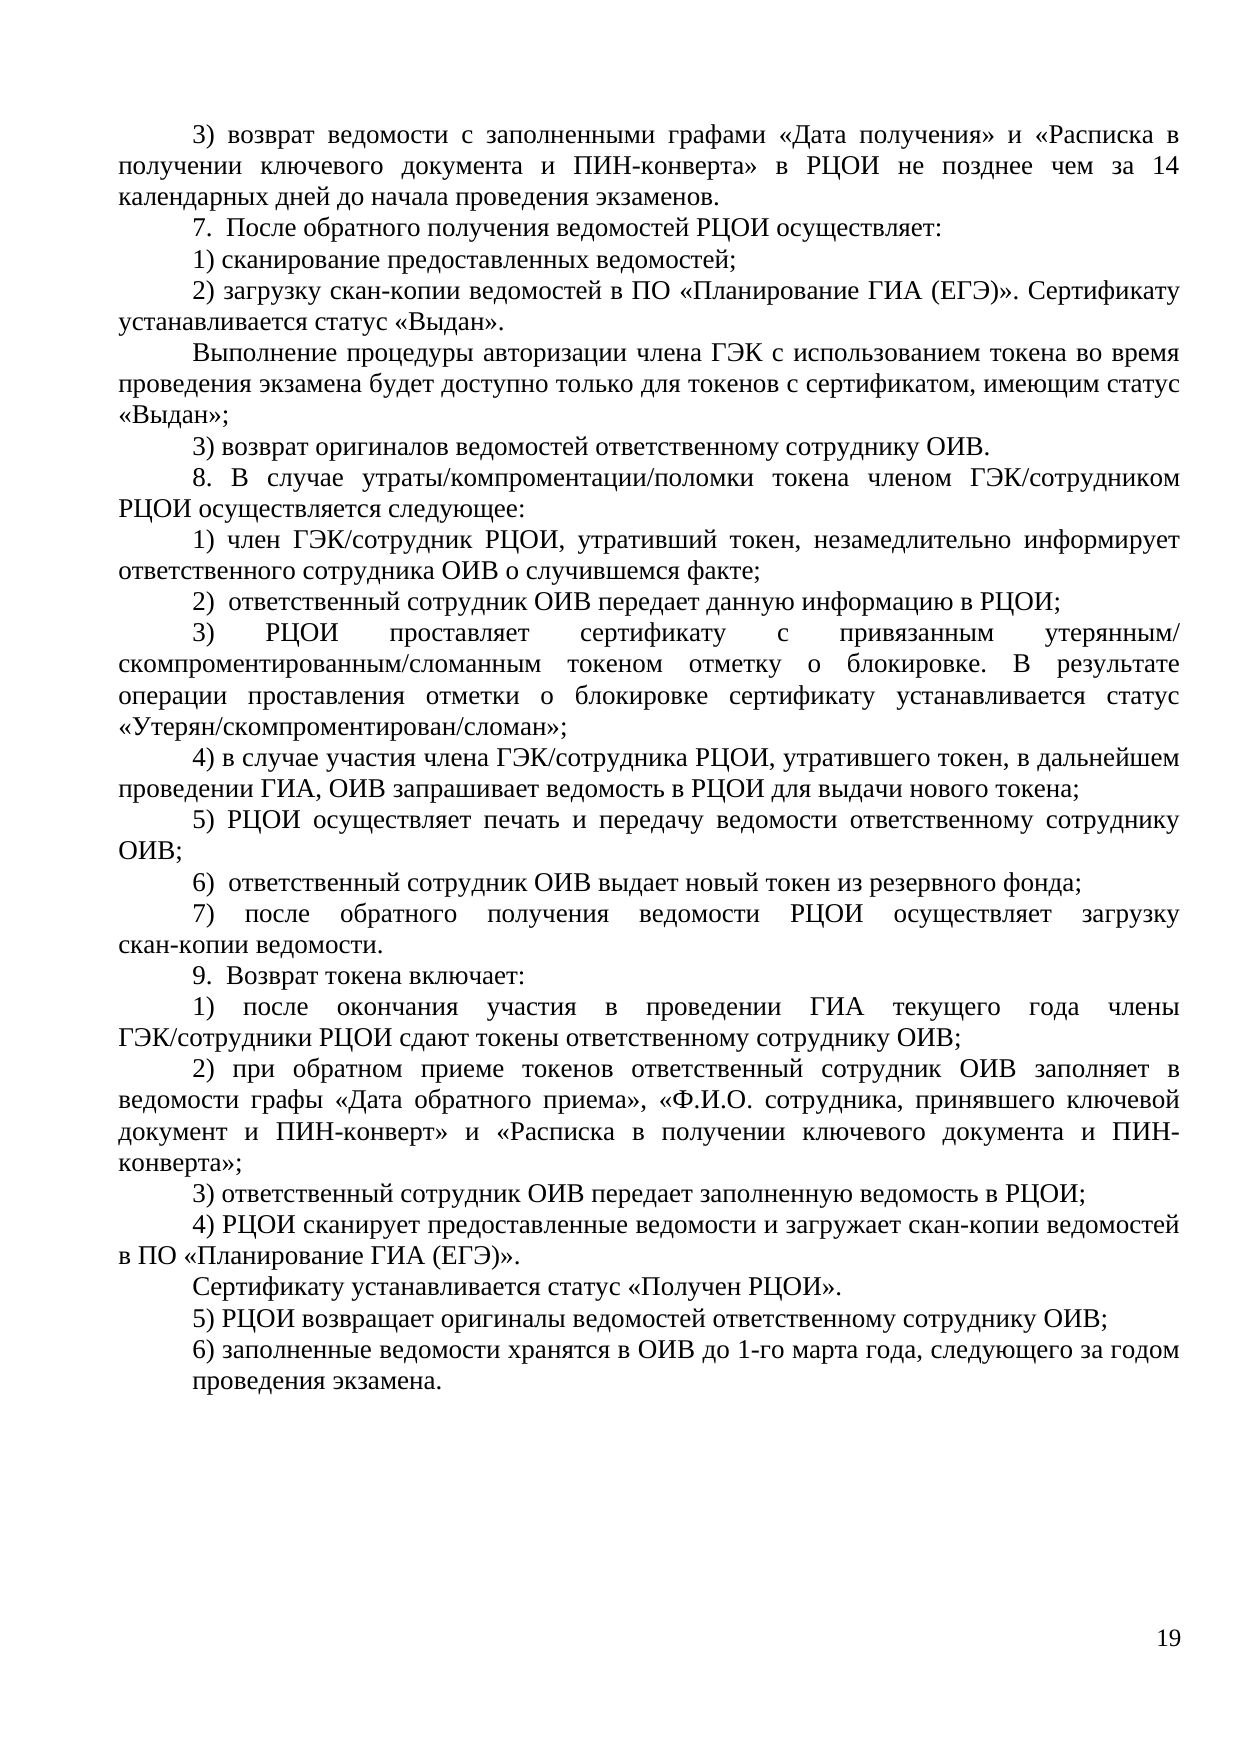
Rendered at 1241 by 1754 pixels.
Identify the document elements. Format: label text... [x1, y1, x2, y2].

text 5) РЦОИ возвращает оригиналы ведомостей ответственному сотруднику ОИВ; [192, 1302, 1181, 1333]
text 6) ответственный сотрудник ОИВ выдает новый токен из резервного фонда; [118, 866, 1181, 897]
text 3) возврат оригиналов ведомостей ответственному сотруднику ОИВ. [118, 429, 1181, 461]
text 3) РЦОИ проставляет сертификату с привязанным утерянным/ скомпроментированным/сломанным токеном отметку о блокировке. В результате операции проставления отметки о блокировке сертификату устанавливается статус «Утерян/скомпроментирован/сломан»; [118, 616, 1181, 741]
text 2) загрузку скан-копии ведомостей в ПО «Планирование ГИА (ЕГЭ)». Сертификату устанавливается статус «Выдан». [118, 274, 1181, 336]
text 3) возврат ведомости с заполненными графами «Дата получения» и «Расписка в получении ключевого документа и ПИН-конверта» в РЦОИ не позднее чем за 14 календарных дней до начала проведения экзаменов. [118, 118, 1181, 212]
text 2) ответственный сотрудник ОИВ передает данную информацию в РЦОИ; [118, 585, 1181, 616]
text 1) после окончания участия в проведении ГИА текущего года члены ГЭК/сотрудники РЦОИ сдают токены ответственному сотруднику ОИВ; [118, 990, 1181, 1052]
text 1) сканирование предоставленных ведомостей; [118, 243, 1181, 274]
text 4) в случае участия члена ГЭК/сотрудника РЦОИ, утратившего токен, в дальнейшем проведении ГИА, ОИВ запрашивает ведомость в РЦОИ для выдачи нового токена; [118, 741, 1181, 803]
text Выполнение процедуры авторизации члена ГЭК с использованием токена во время проведения экзамена будет доступно только для токенов с сертификатом, имеющим статус «Выдан»; [118, 336, 1181, 429]
text 2) при обратном приеме токенов ответственный сотрудник ОИВ заполняет в ведомости графы «Дата обратного приема», «Ф.И.О. сотрудника, принявшего ключевой документ и ПИН-конверт» и «Расписка в получении ключевого документа и ПИН-конверта»; [118, 1052, 1181, 1177]
text 8. В случае утраты/компроментации/поломки токена членом ГЭК/сотрудником РЦОИ осуществляется следующее: [118, 461, 1181, 523]
text 6) заполненные ведомости хранятся в ОИВ до 1-го марта года, следующего за годом проведения экзамена. [192, 1333, 1181, 1395]
text 7. После обратного получения ведомостей РЦОИ осуществляет: [118, 212, 1181, 243]
text 4) РЦОИ сканирует предоставленные ведомости и загружает скан-копии ведомостей в ПО «Планирование ГИА (ЕГЭ)». [118, 1208, 1181, 1271]
text 3) ответственный сотрудник ОИВ передает заполненную ведомость в РЦОИ; [118, 1177, 1181, 1208]
text 9. Возврат токена включает: [118, 959, 1181, 990]
text 5) РЦОИ осуществляет печать и передачу ведомости ответственному сотруднику ОИВ; [118, 803, 1181, 866]
text 1) член ГЭК/сотрудник РЦОИ, утративший токен, незамедлительно информирует ответственного сотрудника ОИВ о случившемся факте; [118, 523, 1181, 585]
text 7) после обратного получения ведомости РЦОИ осуществляет загрузку скан-копии ведомости. [118, 897, 1181, 959]
text Сертификату устанавливается статус «Получен РЦОИ». [118, 1271, 1181, 1302]
